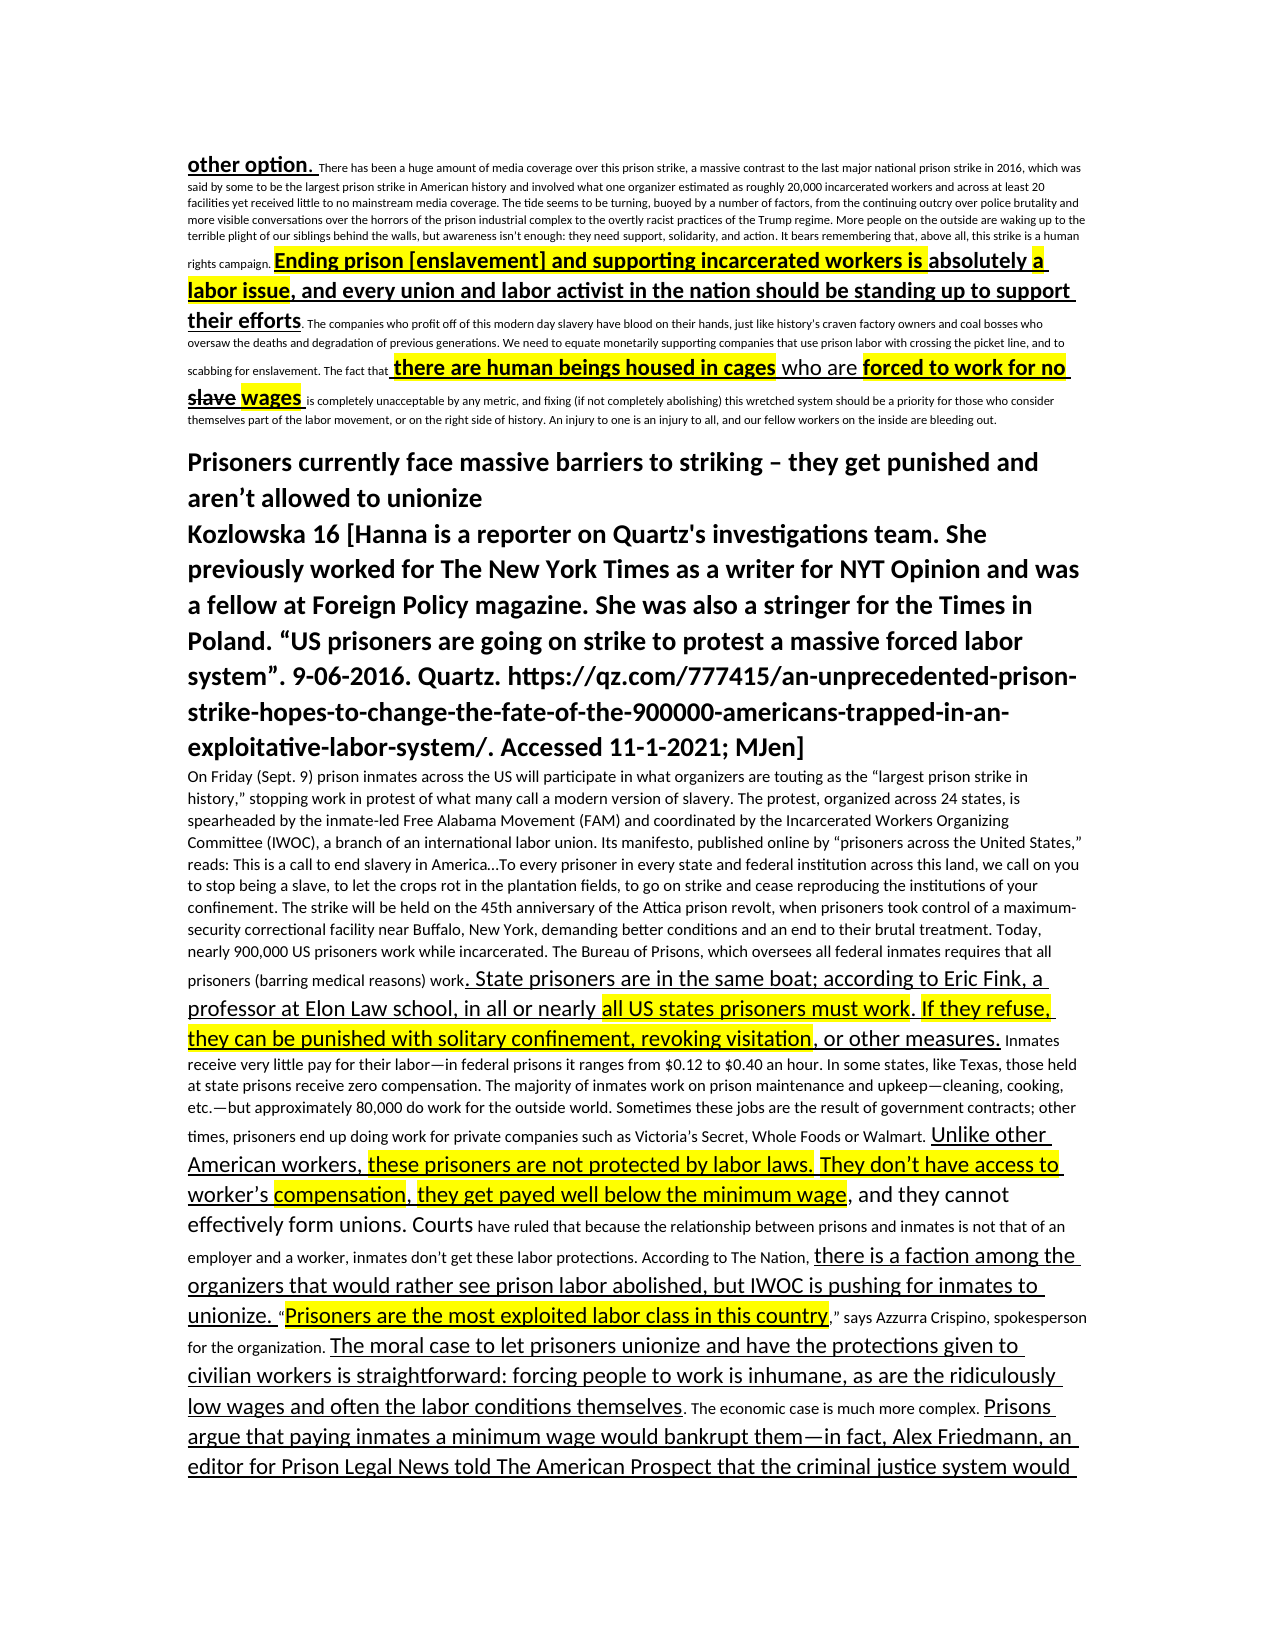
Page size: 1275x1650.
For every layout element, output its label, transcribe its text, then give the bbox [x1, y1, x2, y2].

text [187, 766, 1087, 1480]
subtitle Prisoners currently face massive barriers to striking – they get punished and aren’t allowed to unionize Kozlowska 16 [Hanna is a reporter on Quartz's investigations team. She previously worked for The New York Times as a writer for NYT Opinion and was a fellow at Foreign Policy magazine. She was also a stringer for the Times in Poland. “US prisoners are going on strike to protest a massive forced labor system”. 9-06-2016. Quartz. https://qz.com/777415/an-unprecedented-prison-strike-hopes-to-change-the-fate-of-the-900000-americans-trapped-in-an-exploitative-labor-system/. Accessed 11-1-2021; MJen] [187, 446, 1087, 764]
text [187, 150, 1087, 428]
